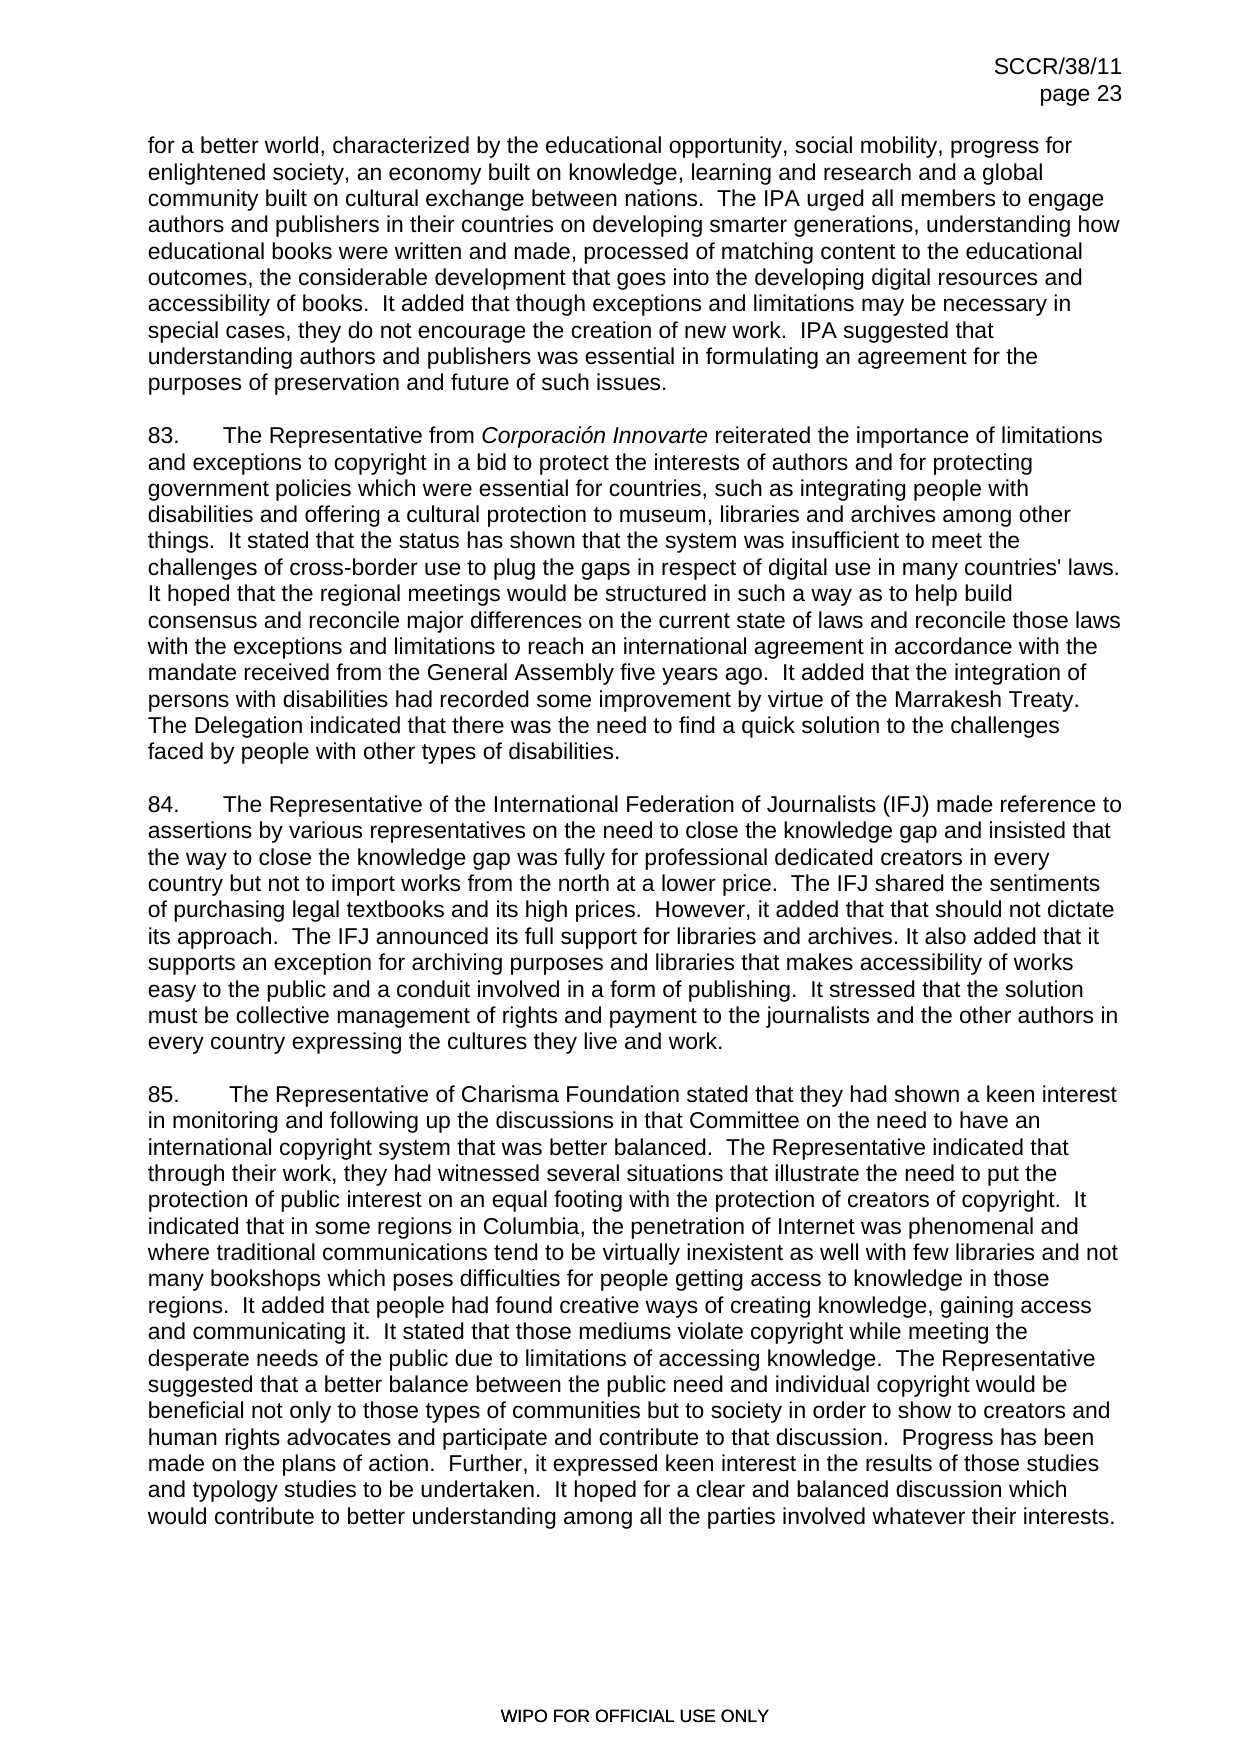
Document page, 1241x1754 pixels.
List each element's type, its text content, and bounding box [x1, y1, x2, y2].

list The Representative from Corporación Innovarte reiterated the importance of limitations and exceptions to copyright in a bid to protect the interests of authors and for protecting government policies which were essential for countries, such as integrating people with disabilities and offering a cultural protection to museum, libraries and archives among other things. It stated that the status has shown that the system was insufficient to meet the challenges of cross-border use to plug the gaps in respect of digital use in many countries' laws. It hoped that the regional meetings would be structured in such a way as to help build consensus and reconcile major differences on the current state of laws and reconcile those laws with the exceptions and limitations to reach an international agreement in accordance with the mandate received from the General Assembly five years ago. It added that the integration of persons with disabilities had recorded some improvement by virtue of the Marrakesh Treaty. The Delegation indicated that there was the need to find a quick solution to the challenges faced by people with other types of disabilities. [148, 422, 1122, 765]
list The Representative of the International Federation of Journalists (IFJ) made reference to assertions by various representatives on the need to close the knowledge gap and insisted that the way to close the knowledge gap was fully for professional dedicated creators in every country but not to import works from the north at a lower price. The IFJ shared the sentiments of purchasing legal textbooks and its high prices. However, it added that that should not dictate its approach. The IFJ announced its full support for libraries and archives. It also added that it supports an exception for archiving purposes and libraries that makes accessibility of works easy to the public and a conduit involved in a form of publishing. It stressed that the solution must be collective management of rights and payment to the journalists and the other authors in every country expressing the cultures they live and work. [148, 791, 1122, 1054]
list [148, 132, 1122, 396]
list The Representative of Charisma Foundation stated that they had shown a keen interest in monitoring and following up the discussions in that Committee on the need to have an international copyright system that was better balanced. The Representative indicated that through their work, they had witnessed several situations that illustrate the need to put the protection of public interest on an equal footing with the protection of creators of copyright. It indicated that in some regions in Columbia, the penetration of Internet was phenomenal and where traditional communications tend to be virtually inexistent as well with few libraries and not many bookshops which poses difficulties for people getting access to knowledge in those regions. It added that people had found creative ways of creating knowledge, gaining access and communicating it. It stated that those mediums violate copyright while meeting the desperate needs of the public due to limitations of accessing knowledge. The Representative suggested that a better balance between the public need and individual copyright would be beneficial not only to those types of communities but to society in order to show to creators and human rights advocates and participate and contribute to that discussion. Progress has been made on the plans of action. Further, it expressed keen interest in the results of those studies and typology studies to be undertaken. It hoped for a clear and balanced discussion which would contribute to better understanding among all the parties involved whatever their interests. [148, 1081, 1122, 1529]
